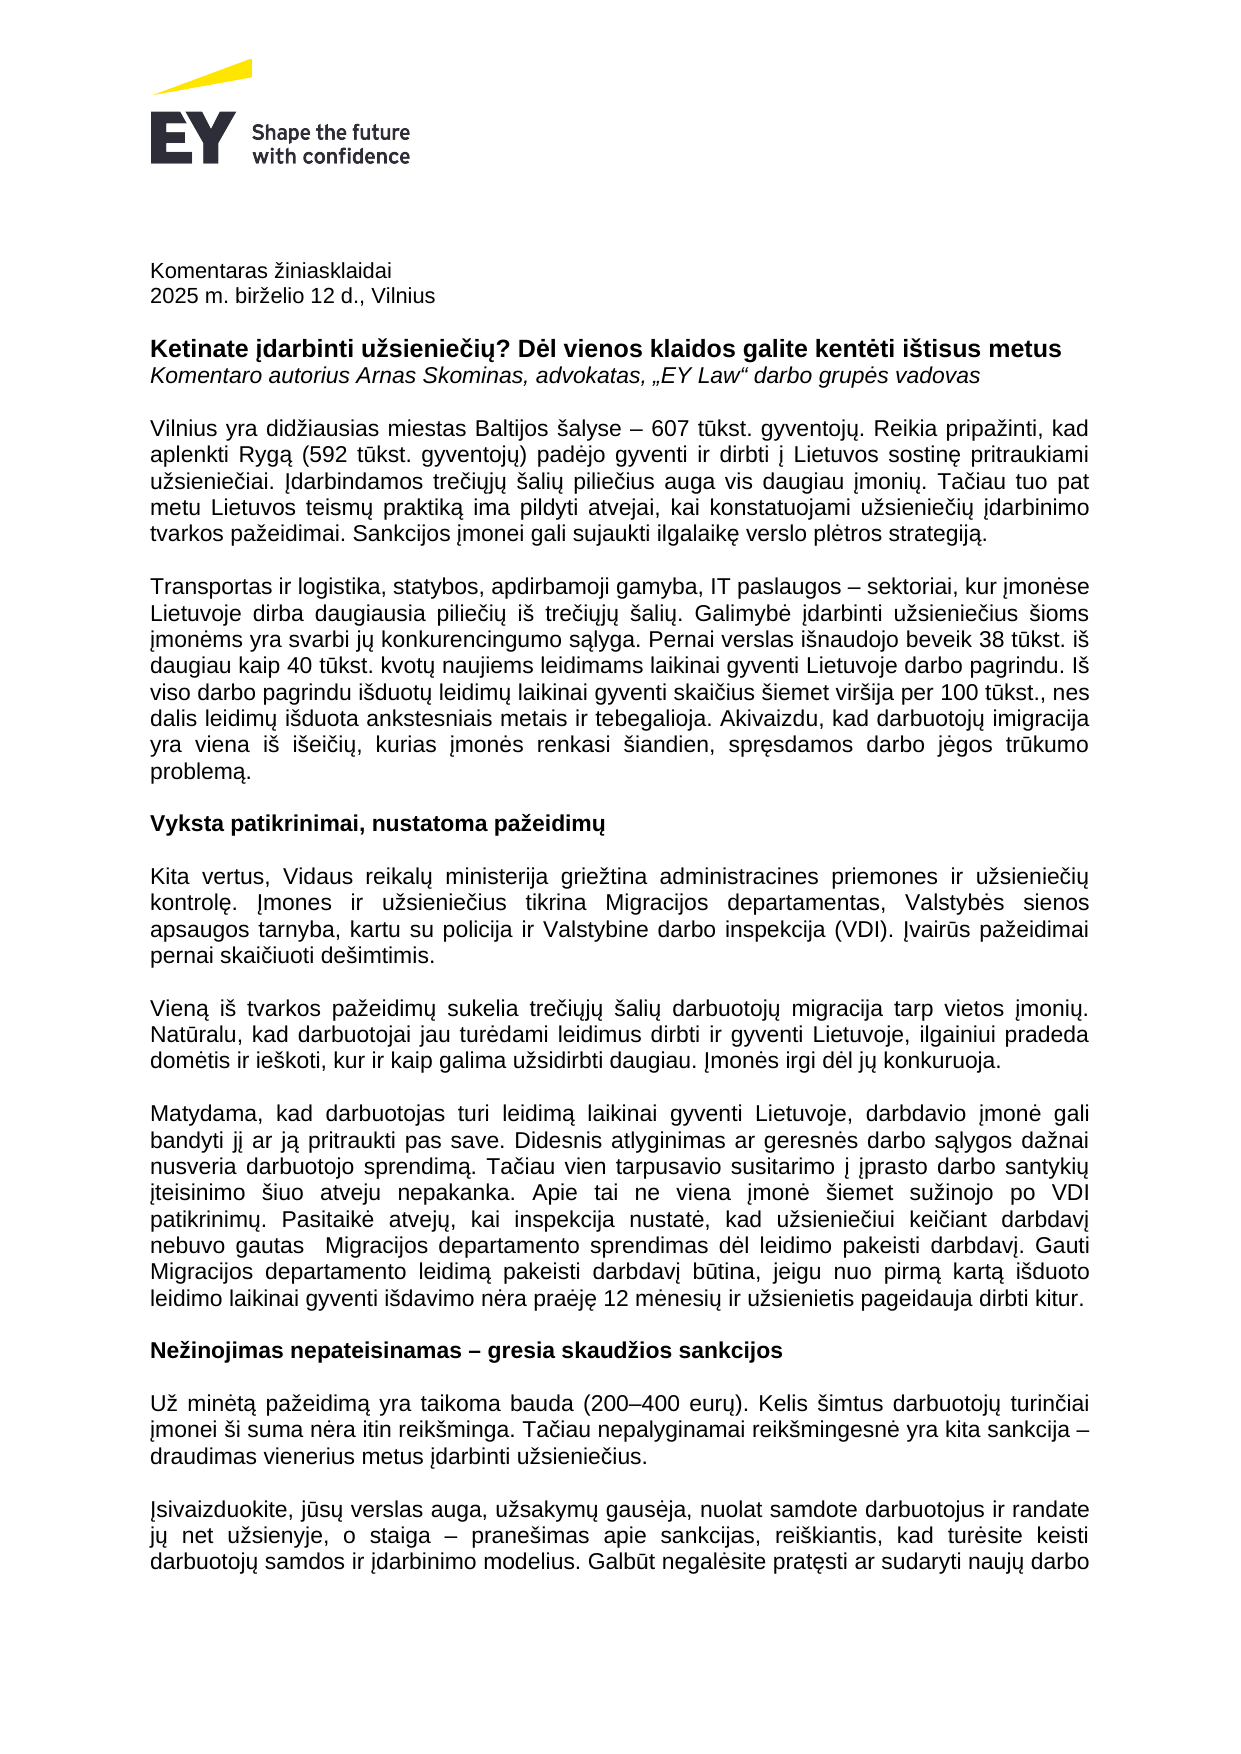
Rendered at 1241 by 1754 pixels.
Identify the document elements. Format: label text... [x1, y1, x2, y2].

picture [150, 59, 410, 164]
text Ketinate įdarbinti užsieniečių? Dėl vienos klaidos galite kentėti ištisus metus [150, 333, 1090, 362]
text Komentaro autorius Arnas Skominas, advokatas, „EY Law“ darbo grupės vadovas [150, 362, 1090, 389]
text Kita vertus, Vidaus reikalų ministerija griežtina administracines priemones ir užsieniečių kontrolę. Įmones ir užsieniečius tikrina Migracijos departamentas, Valstybės sienos apsaugos tarnyba, kartu su policija ir Valstybine darbo inspekcija (VDI). Įvairūs pažeidimai pernai skaičiuoti dešimtimis. [150, 863, 1090, 968]
text Vilnius yra didžiausias miestas Baltijos šalyse – 607 tūkst. gyventojų. Reikia pripažinti, kad aplenkti Rygą (592 tūkst. gyventojų) padėjo gyventi ir dirbti į Lietuvos sostinę pritraukiami užsieniečiai. Įdarbindamos trečiųjų šalių piliečius auga vis daugiau įmonių. Tačiau tuo pat metu Lietuvos teismų praktiką ima pildyti atvejai, kai konstatuojami užsieniečių įdarbinimo tvarkos pažeidimai. Sankcijos įmonei gali sujaukti ilgalaikę verslo plėtros strategiją. [150, 415, 1090, 547]
text Matydama, kad darbuotojas turi leidimą laikinai gyventi Lietuvoje, darbdavio įmonė gali bandyti jį ar ją pritraukti pas save. Didesnis atlyginimas ar geresnės darbo sąlygos dažnai nusveria darbuotojo sprendimą. Tačiau vien tarpusavio susitarimo į įprasto darbo santykių įteisinimo šiuo atveju nepakanka. Apie tai ne viena įmonė šiemet sužinojo po VDI patikrinimų. Pasitaikė atvejų, kai inspekcija nustatė, kad užsieniečiui keičiant darbdavį nebuvo gautas Migracijos departamento sprendimas dėl leidimo pakeisti darbdavį. Gauti Migracijos departamento leidimą pakeisti darbdavį būtina, jeigu nuo pirmą kartą išduoto leidimo laikinai gyventi išdavimo nėra praėję 12 mėnesių ir užsienietis pageidauja dirbti kitur. [150, 1100, 1090, 1311]
text Nežinojimas nepateisinamas – gresia skaudžios sankcijos [150, 1337, 1090, 1364]
text Transportas ir logistika, statybos, apdirbamoji gamyba, IT paslaugos – sektoriai, kur įmonėse Lietuvoje dirba daugiausia piliečių iš trečiųjų šalių. Galimybė įdarbinti užsieniečius šioms įmonėms yra svarbi jų konkurencingumo sąlyga. Pernai verslas išnaudojo beveik 38 tūkst. iš daugiau kaip 40 tūkst. kvotų naujiems leidimams laikinai gyventi Lietuvoje darbo pagrindu. Iš viso darbo pagrindu išduotų leidimų laikinai gyventi skaičius šiemet viršija per 100 tūkst., nes dalis leidimų išduota ankstesniais metais ir tebegalioja. Akivaizdu, kad darbuotojų imigracija yra viena iš išeičių, kurias įmonės renkasi šiandien, spręsdamos darbo jėgos trūkumo problemą. [150, 573, 1090, 784]
text Vyksta patikrinimai, nustatoma pažeidimų [150, 810, 1090, 837]
text Vieną iš tvarkos pažeidimų sukelia trečiųjų šalių darbuotojų migracija tarp vietos įmonių. Natūralu, kad darbuotojai jau turėdami leidimus dirbti ir gyventi Lietuvoje, ilgainiui pradeda domėtis ir ieškoti, kur ir kaip galima užsidirbti daugiau. Įmonės irgi dėl jų konkuruoja. [150, 995, 1090, 1074]
text Už minėtą pažeidimą yra taikoma bauda (200–400 eurų). Kelis šimtus darbuotojų turinčiai įmonei ši suma nėra itin reikšminga. Tačiau nepalyginamai reikšmingesnė yra kita sankcija – draudimas vienerius metus įdarbinti užsieniečius. [150, 1390, 1090, 1469]
text Komentaras žiniasklaidai [150, 258, 1090, 283]
text 2025 m. birželio 12 d., Vilnius [150, 283, 1090, 308]
